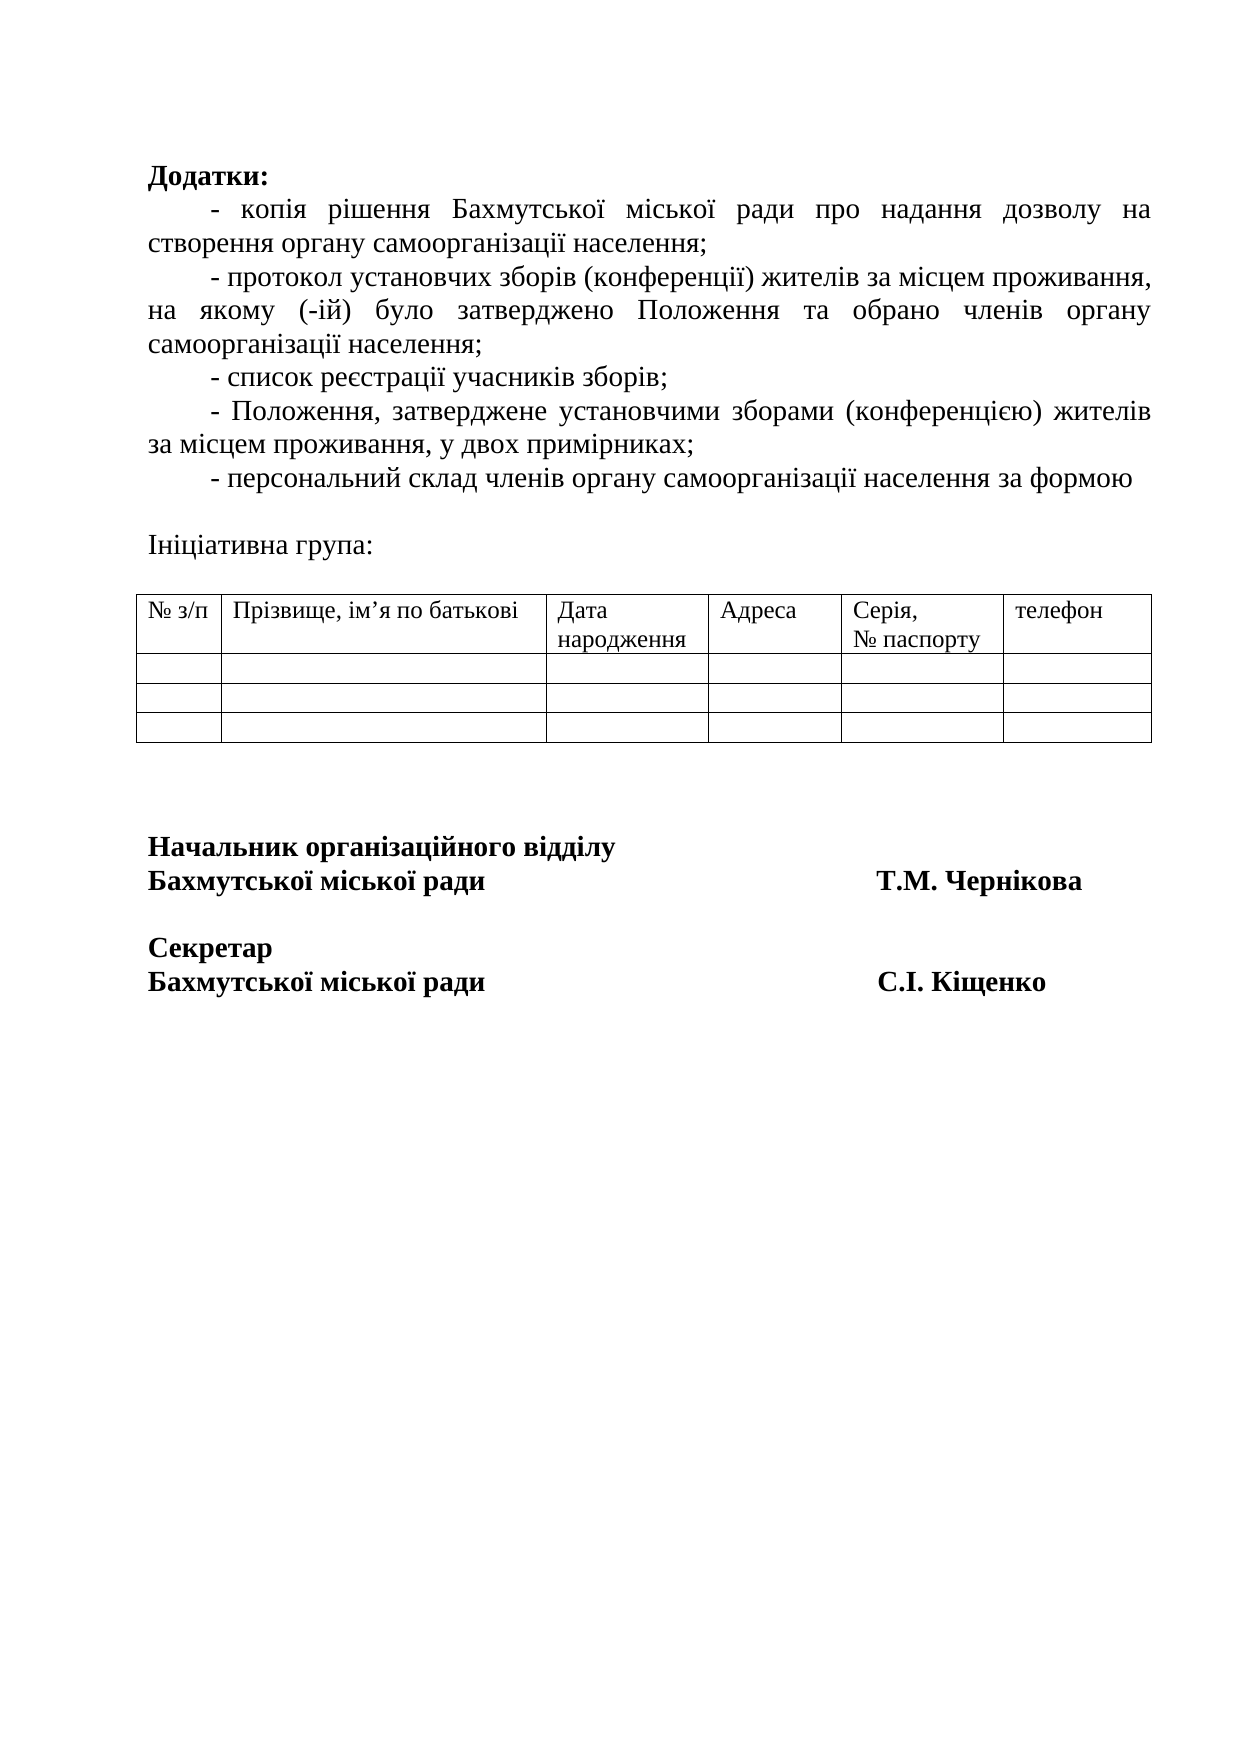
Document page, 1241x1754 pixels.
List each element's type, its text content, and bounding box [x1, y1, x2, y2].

table_cell [222, 654, 546, 682]
text Додатки: [148, 158, 1152, 192]
text Бахмутської міської ради Т.М. Чернікова [148, 863, 1152, 897]
text Ініціативна група: [148, 527, 1152, 561]
table_cell [709, 684, 841, 712]
table_cell [137, 713, 221, 742]
text - список реєстрації учасників зборів; [148, 359, 1152, 393]
table_cell [1004, 713, 1151, 742]
table_cell [709, 654, 841, 682]
table_header № з/п [137, 595, 221, 653]
table_cell [547, 684, 708, 712]
table_cell [222, 713, 546, 742]
table_header Дата народження [547, 595, 708, 653]
table_cell [547, 713, 708, 742]
text Бахмутської міської ради С.І. Кіщенко [148, 964, 1152, 997]
table_cell [842, 713, 1003, 742]
table_cell [842, 684, 1003, 712]
text - протокол установчих зборів (конференції) жителів за місцем проживання, на якому (-ій) було затверджено Положення та обрано членів органу самоорганізації населення; [148, 259, 1152, 359]
table_header телефон [1004, 595, 1151, 653]
text Секретар [148, 930, 1152, 964]
table_cell [709, 713, 841, 742]
table_cell [547, 654, 708, 682]
text - персональний склад членів органу самоорганізації населення за формою [148, 460, 1152, 493]
table_cell [137, 654, 221, 682]
table_header Адреса [709, 595, 841, 653]
text - Положення, затверджене установчими зборами (конференцією) жителів за місцем проживання, у двох примірниках; [148, 393, 1152, 460]
table_cell [222, 684, 546, 712]
text Начальник організаційного відділу [148, 829, 1152, 863]
table_cell [1004, 684, 1151, 712]
table_header Серія, № паспорту [842, 595, 1003, 653]
text - копія рішення Бахмутської міської ради про надання дозволу на створення органу самоорганізації населення; [148, 192, 1152, 259]
table_cell [137, 684, 221, 712]
table_cell [1004, 654, 1151, 682]
table_header Прізвище, ім’я по батькові [222, 595, 546, 653]
table_cell [842, 654, 1003, 682]
